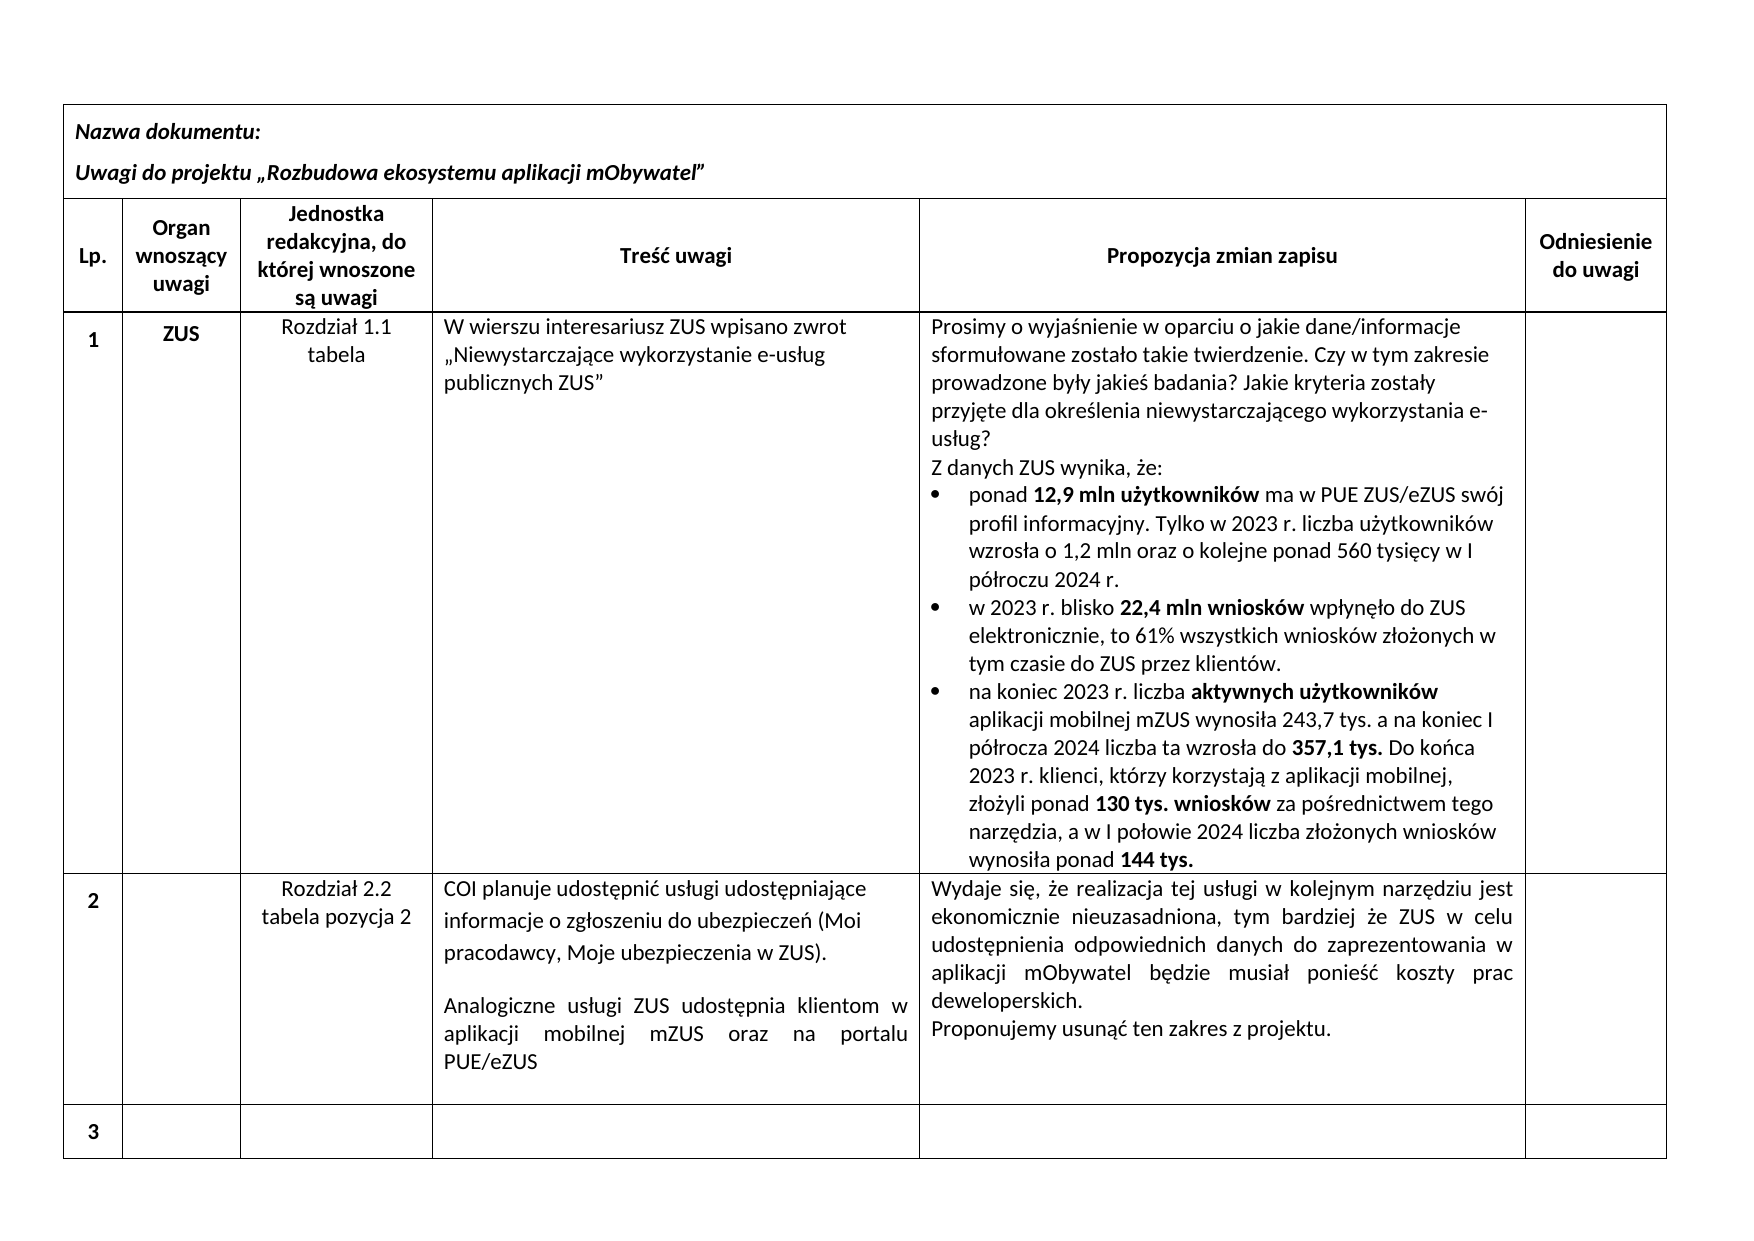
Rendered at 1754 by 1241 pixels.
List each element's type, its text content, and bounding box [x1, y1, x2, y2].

table_cell 3 [64, 1105, 122, 1157]
table_cell COI planuje udostępnić usługi udostępniające informacje o zgłoszeniu do ubezpieczeń (Moi pracodawcy, Moje ubezpieczenia w ZUS). Analogiczne usługi ZUS udostępnia klientom w aplikacji mobilnej mZUS oraz na portalu PUE/eZUS [433, 874, 919, 1103]
table_cell 2 [64, 874, 122, 1103]
table_cell [920, 1105, 1525, 1157]
table_cell Rozdział 1.1 tabela [241, 313, 432, 873]
table_header Nazwa dokumentu: Uwagi do projektu „Rozbudowa ekosystemu aplikacji mObywatel” [64, 105, 1666, 198]
table_cell Jednostka redakcyjna, do której wnoszone są uwagi [241, 199, 432, 311]
table_cell [241, 1105, 432, 1157]
table_cell Rozdział 2.2 tabela pozycja 2 [241, 874, 432, 1103]
table_cell [123, 1105, 240, 1157]
table_cell ZUS [123, 313, 240, 873]
table_cell [123, 874, 240, 1103]
table_cell Wydaje się, że realizacja tej usługi w kolejnym narzędziu jest ekonomicznie nieuzasadniona, tym bardziej że ZUS w celu udostępnienia odpowiednich danych do zaprezentowania w aplikacji mObywatel będzie musiał ponieść koszty prac deweloperskich. Proponujemy usunąć ten zakres z projektu. [920, 874, 1525, 1103]
table_cell Propozycja zmian zapisu [920, 199, 1525, 311]
table_cell Odniesienie do uwagi [1526, 199, 1666, 311]
table_cell 1 [64, 313, 122, 873]
table_cell Organ wnoszący uwagi [123, 199, 240, 311]
table_cell Lp. [64, 199, 122, 311]
table_cell [433, 1105, 919, 1157]
table_cell Treść uwagi [433, 199, 919, 311]
table_cell [1526, 1105, 1666, 1157]
table_cell [1526, 874, 1666, 1103]
table_cell Prosimy o wyjaśnienie w oparciu o jakie dane/informacje sformułowane zostało takie twierdzenie. Czy w tym zakresie prowadzone były jakieś badania? Jakie kryteria zostały przyjęte dla określenia niewystarczającego wykorzystania e-usług? Z danych ZUS wynika, że: ponad 12,9 mln użytkowników ma w PUE ZUS/eZUS swój profil informacyjny. Tylko w 2023 r. liczba użytkowników wzrosła o 1,2 mln oraz o kolejne ponad 560 tysięcy w I półroczu 2024 r. w 2023 r. blisko 22,4 mln wniosków wpłynęło do ZUS elektronicznie, to 61% wszystkich wniosków złożonych w tym czasie do ZUS przez klientów. na koniec 2023 r. liczba aktywnych użytkowników aplikacji mobilnej mZUS wynosiła 243,7 tys. a na koniec I półrocza 2024 liczba ta wzrosła do 357,1 tys. Do końca 2023 r. klienci, którzy korzystają z aplikacji mobilnej, złożyli ponad 130 tys. wniosków za pośrednictwem tego narzędzia, a w I połowie 2024 liczba złożonych wniosków wynosiła ponad 144 tys. [920, 313, 1525, 873]
table_cell [1526, 313, 1666, 873]
table_cell W wierszu interesariusz ZUS wpisano zwrot „Niewystarczające wykorzystanie e-usług publicznych ZUS” [433, 313, 919, 873]
